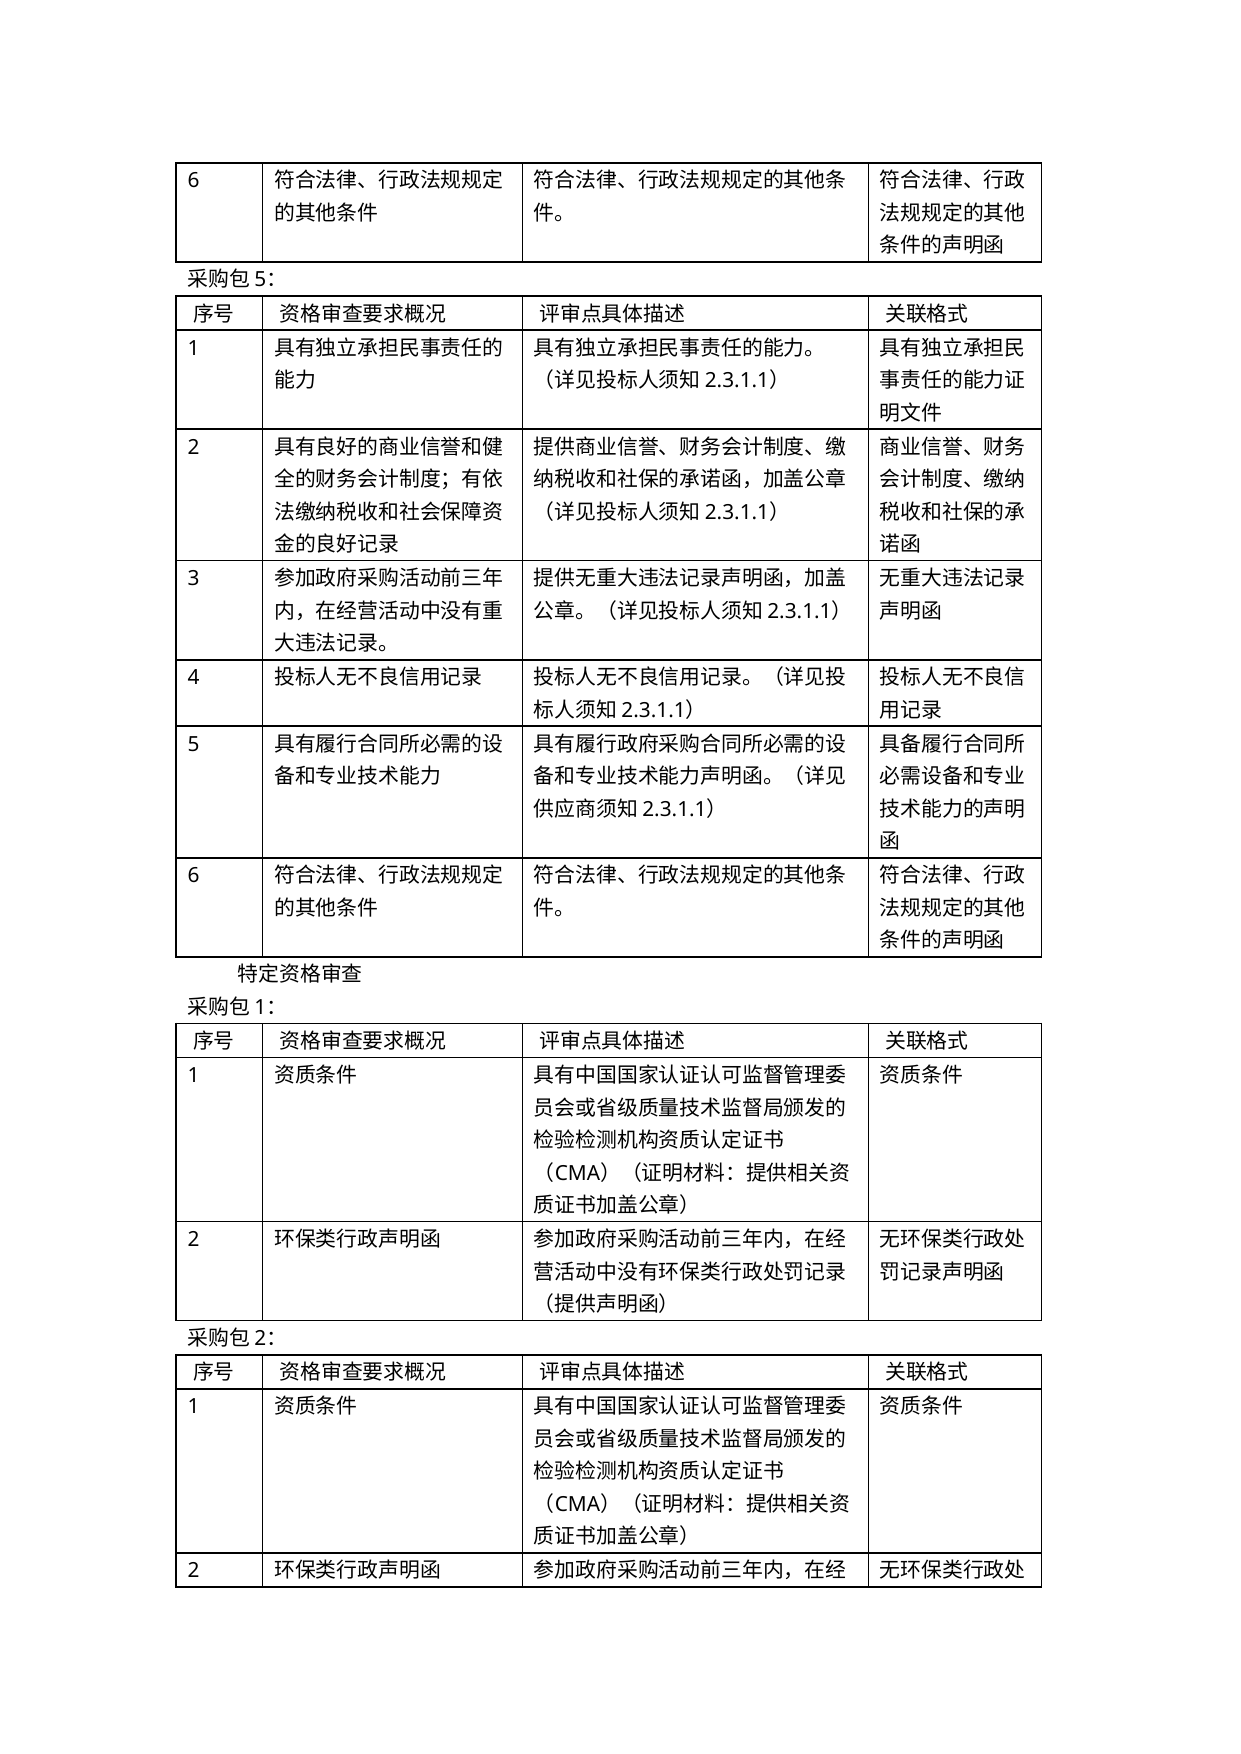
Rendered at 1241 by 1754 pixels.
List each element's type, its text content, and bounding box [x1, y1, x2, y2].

table_cell 参加政府采购活动前三年内，在经营活动中没有重大违法记录。 [263, 561, 522, 659]
table_cell 具有独立承担民事责任的能力证明文件 [869, 331, 1041, 428]
table_header 评审点具体描述 [523, 1024, 868, 1057]
table_cell 符合法律、行政法规规定的其他条件 [263, 859, 522, 956]
table_cell 无环保类行政处罚记录声明函 [869, 1222, 1041, 1320]
table_cell 投标人无不良信用记录。（详见投标人须知2.3.1.1） [523, 661, 868, 725]
table_cell 5 [177, 727, 262, 857]
table_cell 无环保类行政处罚记录声明函 [869, 1554, 1041, 1586]
table_cell 符合法律、行政法规规定的其他条件的声明函 [869, 164, 1041, 261]
table_cell 具有履行合同所必需的设备和专业技术能力 [263, 727, 522, 857]
table_cell 2 [177, 1222, 262, 1320]
text 采购包1： [187, 990, 1053, 1023]
table_cell 投标人无不良信用记录 [263, 661, 522, 725]
table_cell 1 [177, 331, 262, 428]
table_cell 3 [177, 561, 262, 659]
table_cell 符合法律、行政法规规定的其他条件。 [523, 164, 868, 261]
table_header 资格审查要求概况 [263, 1356, 522, 1388]
text 采购包2： [187, 1321, 1053, 1354]
table_cell 商业信誉、财务会计制度、缴纳税收和社保的承诺函 [869, 430, 1041, 560]
table_cell 具有中国国家认证认可监督管理委员会或省级质量技术监督局颁发的检验检测机构资质认定证书（CMA）（证明材料：提供相关资质证书加盖公章） [523, 1058, 868, 1221]
table_cell 具有履行政府采购合同所必需的设备和专业技术能力声明函。（详见供应商须知2.3.1.1） [523, 727, 868, 857]
table_header 评审点具体描述 [523, 297, 868, 329]
table_cell 符合法律、行政法规规定的其他条件的声明函 [869, 859, 1041, 956]
table_cell 资质条件 [263, 1058, 522, 1221]
table_header 序号 [177, 1024, 262, 1057]
table_cell 1 [177, 1390, 262, 1552]
table_header 序号 [177, 1356, 262, 1388]
table_header 资格审查要求概况 [263, 297, 522, 329]
table_cell 2 [177, 1554, 262, 1586]
table_cell 提供商业信誉、财务会计制度、缴纳税收和社保的承诺函，加盖公章（详见投标人须知2.3.1.1） [523, 430, 868, 560]
table_cell 提供无重大违法记录声明函，加盖公章。（详见投标人须知2.3.1.1） [523, 561, 868, 659]
table_header 关联格式 [869, 1024, 1041, 1057]
table_cell 投标人无不良信用记录 [869, 661, 1041, 725]
table_header 关联格式 [869, 1356, 1041, 1388]
table_cell 4 [177, 661, 262, 725]
table_cell 参加政府采购活动前三年内，在经营活动中没有环保类行政处罚记录（提供声明函） [523, 1222, 868, 1320]
table_cell 具备履行合同所必需设备和专业技术能力的声明函 [869, 727, 1041, 857]
table_cell 环保类行政声明函 [263, 1222, 522, 1320]
table_cell 无重大违法记录声明函 [869, 561, 1041, 659]
table_header 评审点具体描述 [523, 1356, 868, 1388]
table_header 关联格式 [869, 297, 1041, 329]
table_cell 符合法律、行政法规规定的其他条件。 [523, 859, 868, 956]
text 采购包5： [187, 263, 1053, 295]
table_header 资格审查要求概况 [263, 1024, 522, 1057]
text 特定资格审查 [187, 958, 1053, 990]
table_cell 环保类行政声明函 [263, 1554, 522, 1586]
table_cell 6 [177, 859, 262, 956]
table_cell 资质条件 [869, 1058, 1041, 1221]
table_cell 具有独立承担民事责任的能力。（详见投标人须知2.3.1.1） [523, 331, 868, 428]
table_cell 资质条件 [263, 1390, 522, 1552]
table_cell 1 [177, 1058, 262, 1221]
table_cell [523, 1554, 868, 1586]
table_header 序号 [177, 297, 262, 329]
table_cell 符合法律、行政法规规定的其他条件 [263, 164, 522, 261]
table_cell 6 [177, 164, 262, 261]
table_cell 具有良好的商业信誉和健全的财务会计制度；有依法缴纳税收和社会保障资金的良好记录 [263, 430, 522, 560]
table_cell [523, 1390, 868, 1552]
table_cell 具有独立承担民事责任的能力 [263, 331, 522, 428]
table_cell 2 [177, 430, 262, 560]
table_cell 资质条件 [869, 1390, 1041, 1552]
